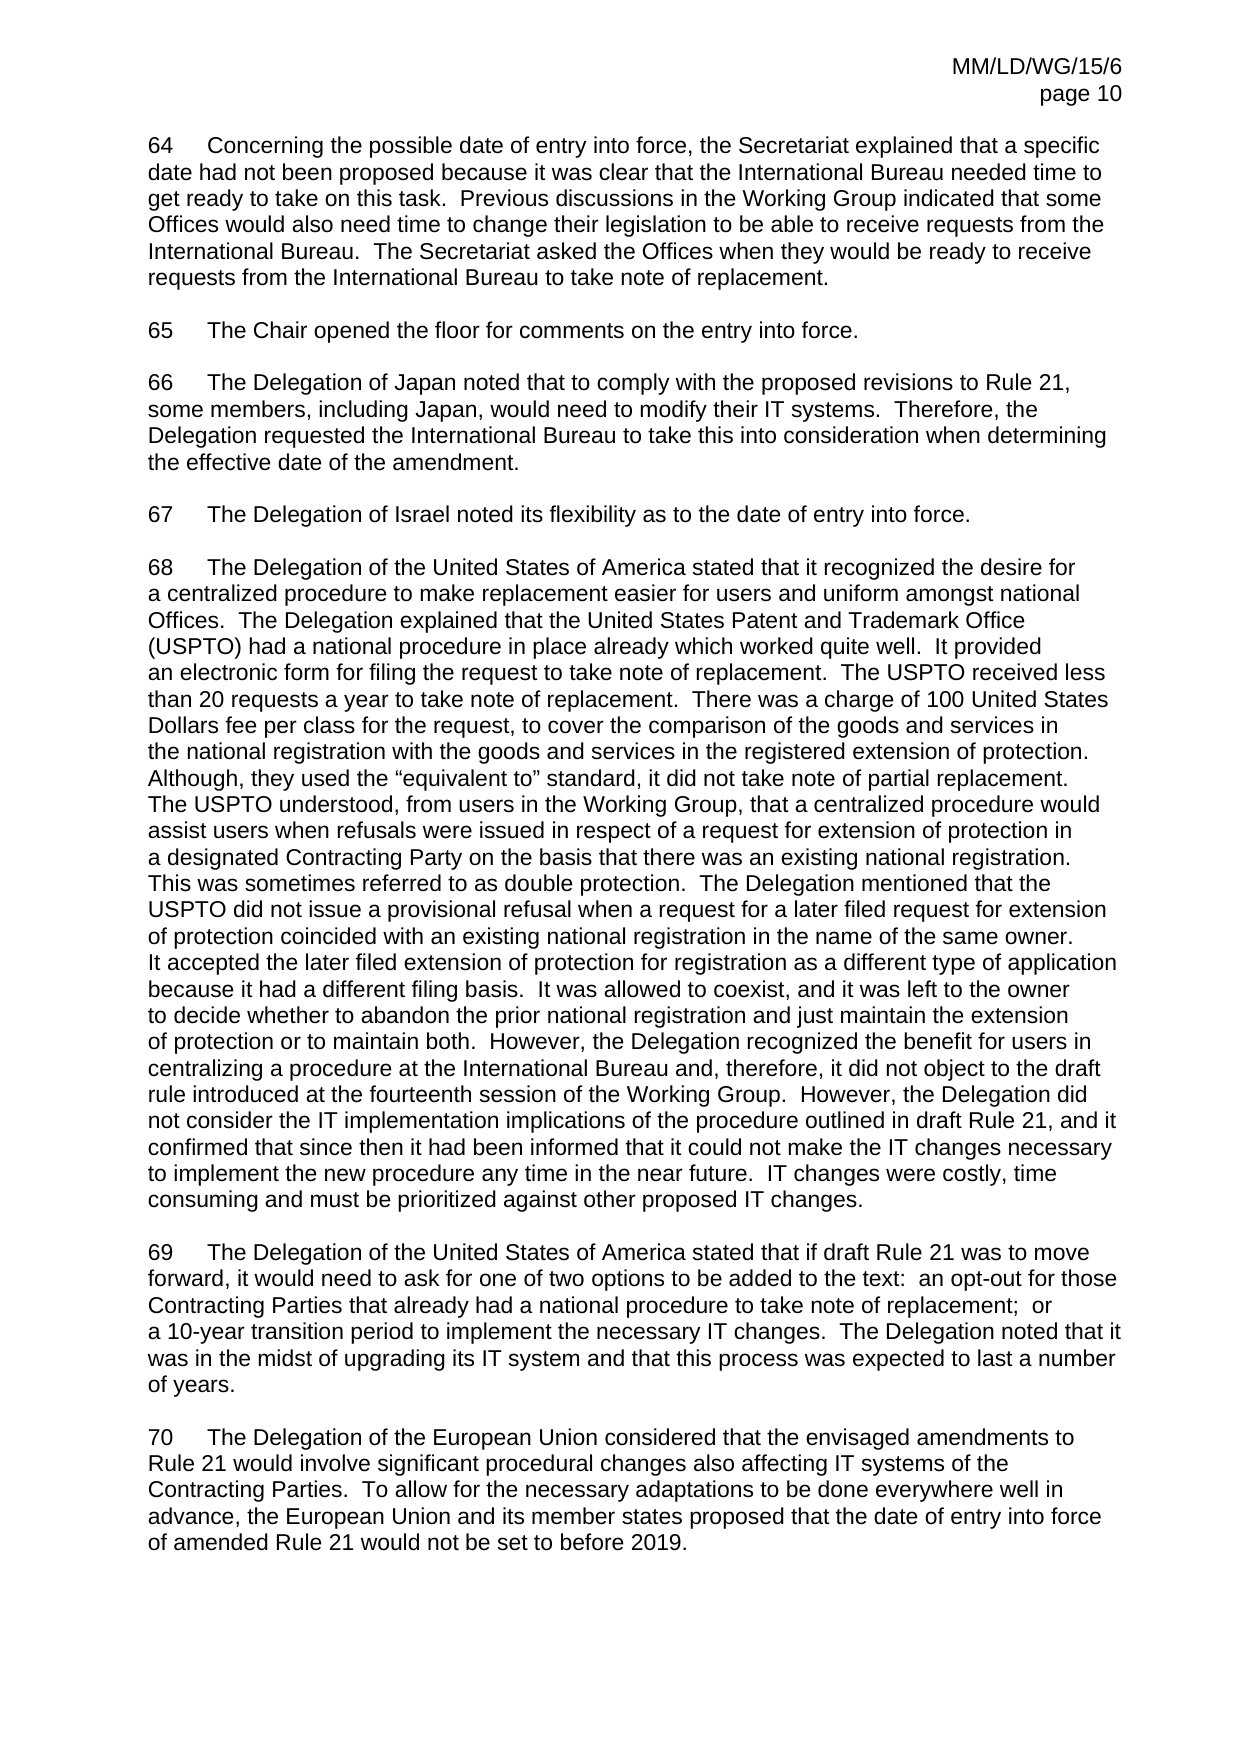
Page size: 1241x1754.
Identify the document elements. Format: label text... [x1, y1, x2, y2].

text The Delegation of Israel noted its flexibility as to the date of entry into force. [148, 501, 1122, 527]
text The Delegation of the United States of America stated that it recognized the desire for a centralized procedure to make replacement easier for users and uniform amongst national Offices. The Delegation explained that the United States Patent and Trademark Office (USPTO) had a national procedure in place already which worked quite well. It provided an electronic form for filing the request to take note of replacement. The USPTO received less than 20 requests a year to take note of replacement. There was a charge of 100 United States Dollars fee per class for the request, to cover the comparison of the goods and services in the national registration with the goods and services in the registered extension of protection. Although, they used the “equivalent to” standard, it did not take note of partial replacement. The USPTO understood, from users in the Working Group, that a centralized procedure would assist users when refusals were issued in respect of a request for extension of protection in a designated Contracting Party on the basis that there was an existing national registration. This was sometimes referred to as double protection. The Delegation mentioned that the USPTO did not issue a provisional refusal when a request for a later filed request for extension of protection coincided with an existing national registration in the name of the same owner. It accepted the later filed extension of protection for registration as a different type of application because it had a different filing basis. It was allowed to coexist, and it was left to the owner to decide whether to abandon the prior national registration and just maintain the extension of protection or to maintain both. However, the Delegation recognized the benefit for users in centralizing a procedure at the International Bureau and, therefore, it did not object to the draft rule introduced at the fourteenth session of the Working Group. However, the Delegation did not consider the IT implementation implications of the procedure outlined in draft Rule 21, and it confirmed that since then it had been informed that it could not make the IT changes necessary to implement the new procedure any time in the near future. IT changes were costly, time consuming and must be prioritized against other proposed IT changes. [148, 554, 1122, 1213]
text The Delegation of the United States of America stated that if draft Rule 21 was to move forward, it would need to ask for one of two options to be added to the text: an opt-out for those Contracting Parties that already had a national procedure to take note of replacement; or a 10-year transition period to implement the necessary IT changes. The Delegation noted that it was in the midst of upgrading its IT system and that this process was expected to last a number of years. [148, 1239, 1122, 1397]
text The Chair opened the floor for comments on the entry into force. [148, 317, 1122, 343]
text The Delegation of Japan noted that to comply with the proposed revisions to Rule 21, some members, including Japan, would need to modify their IT systems. Therefore, the Delegation requested the International Bureau to take this into consideration when determining the effective date of the amendment. [148, 369, 1122, 475]
text Concerning the possible date of entry into force, the Secretariat explained that a specific date had not been proposed because it was clear that the International Bureau needed time to get ready to take on this task. Previous discussions in the Working Group indicated that some Offices would also need time to change their legislation to be able to receive requests from the International Bureau. The Secretariat asked the Offices when they would be ready to receive requests from the International Bureau to take note of replacement. [148, 132, 1122, 290]
text The Delegation of the European Union considered that the envisaged amendments to Rule 21 would involve significant procedural changes also affecting IT systems of the Contracting Parties. To allow for the necessary adaptations to be done everywhere well in advance, the European Union and its member states proposed that the date of entry into force of amended Rule 21 would not be set to before 2019. [148, 1423, 1122, 1555]
